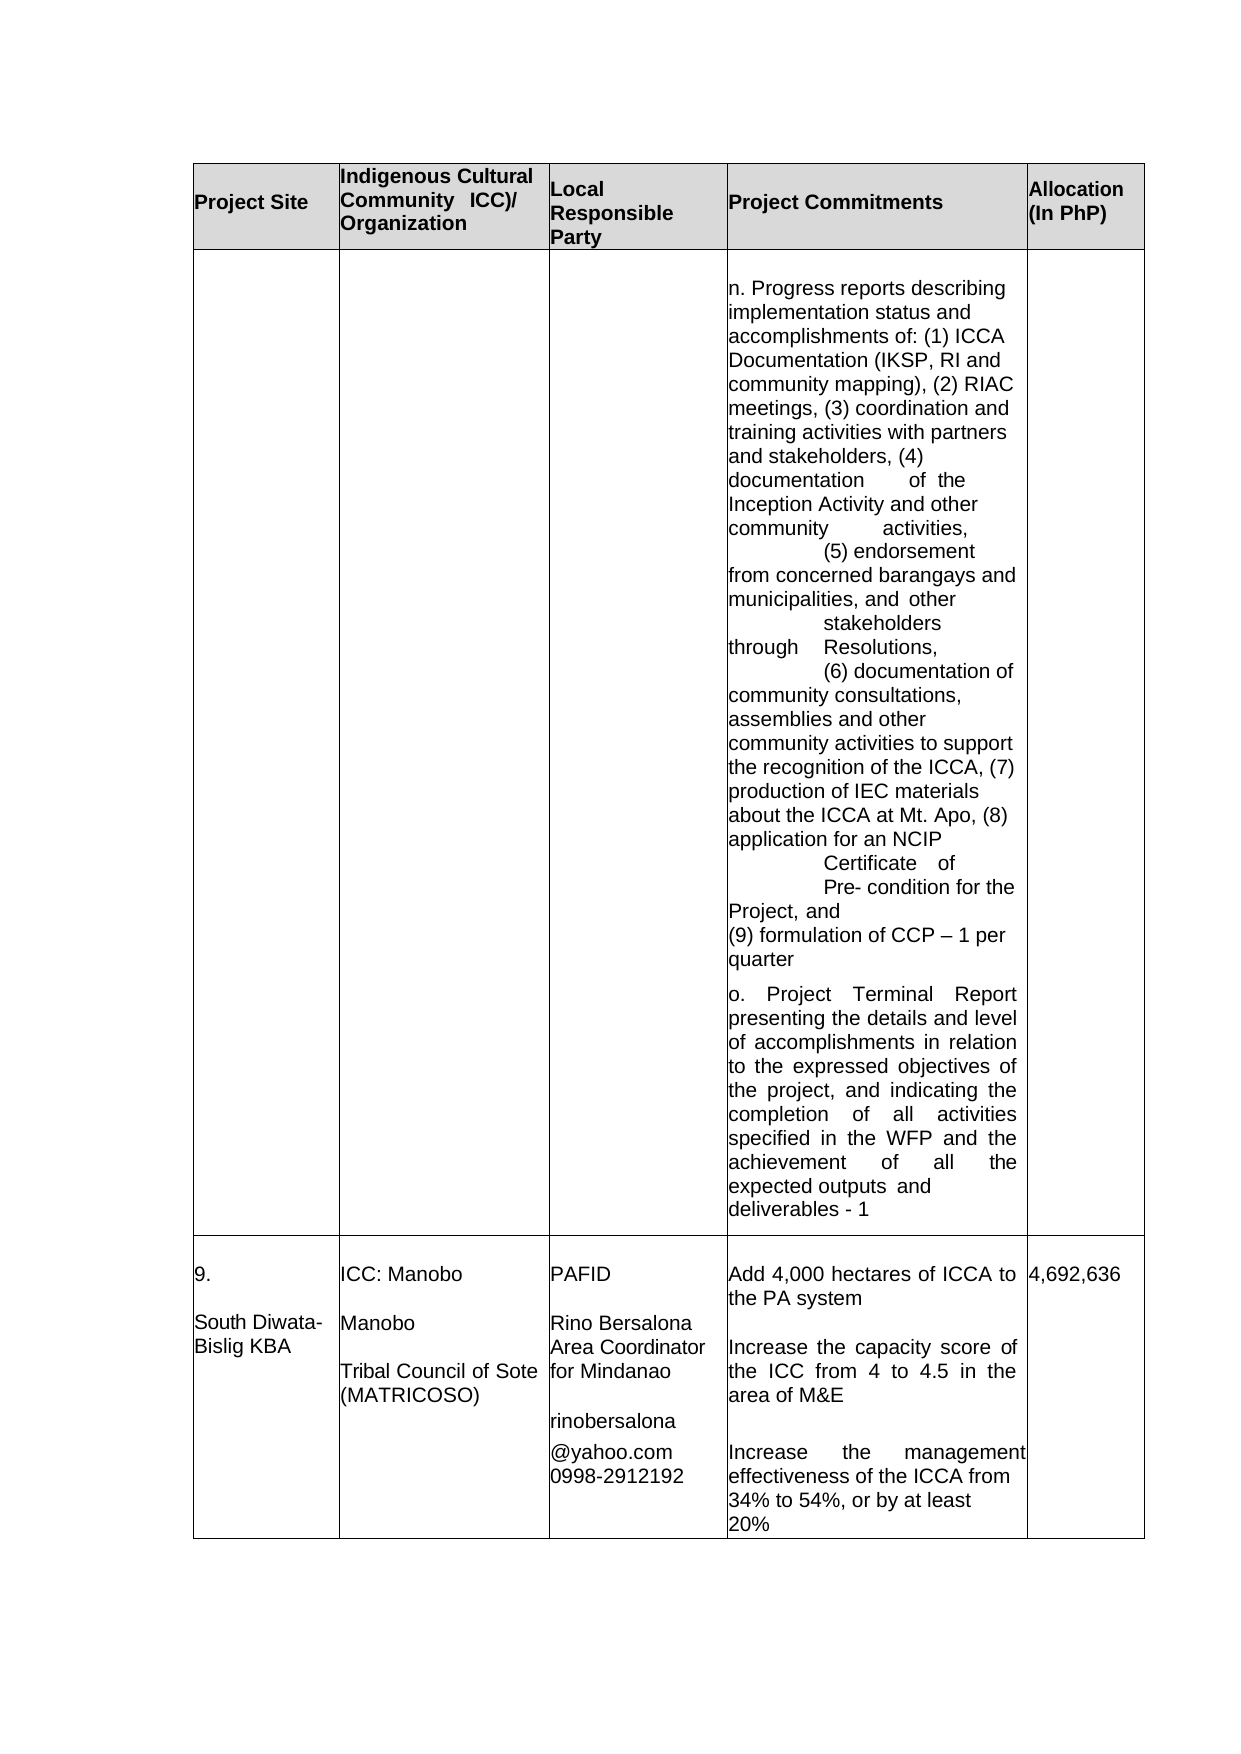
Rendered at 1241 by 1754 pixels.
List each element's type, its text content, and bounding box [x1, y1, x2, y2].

table_cell 4,692,636 [1028, 1236, 1144, 1537]
table_cell [550, 250, 727, 1235]
table_cell @yahoo.com 0998-2912192 [550, 1440, 727, 1537]
table_cell [194, 250, 339, 1235]
table_cell n. Progress reports describing implementation status and accomplishments of: (1) ICCA Documentation (IKSP, RI and community mapping), (2) RIAC meetings, (3) coordination and training activities with partners and stakeholders, (4) documentation of the Inception Activity and other community activities, (5) endorsement from concerned barangays and municipalities, and other stakeholders through Resolutions, (6) documentation of community consultations, assemblies and other community activities to support the recognition of the ICCA, (7) production of IEC materials about the ICCA at Mt. Apo, (8) application for an NCIP Certificate of Pre- condition for the Project, and (9) formulation of CCP – 1 per quarter [728, 250, 1027, 971]
table_header Indigenous Cultural Community ICC)/ Organization [340, 164, 549, 249]
table_cell Increase the management effectiveness of the ICCA from 34% to 54%, or by at least 20% [728, 1440, 1027, 1537]
table_header Project Commitments [728, 164, 1027, 249]
table_header Project Site [194, 164, 339, 249]
table_cell [340, 250, 549, 1235]
table_cell ICC: Manobo Manobo Tribal Council of Sote (MATRICOSO) [340, 1236, 549, 1537]
table_cell PAFID Rino Bersalona Area Coordinator for Mindanao rinobersalona [550, 1236, 727, 1440]
table_header Local Responsible Party [550, 164, 727, 249]
table_cell 9. South Diwata-Bislig KBA [194, 1236, 339, 1537]
table_cell o. Project Terminal Report presenting the details and level of accomplishments in relation to the expressed objectives of the project, and indicating the completion of all activities specified in the WFP and the achievement of all the expected outputs and deliverables - 1 [728, 971, 1027, 1235]
table_cell [1028, 250, 1144, 1235]
table_header Allocation (In PhP) [1028, 164, 1144, 249]
table_cell Add 4,000 hectares of ICCA to the PA system Increase the capacity score of the ICC from 4 to 4.5 in the area of M&E [728, 1236, 1027, 1440]
